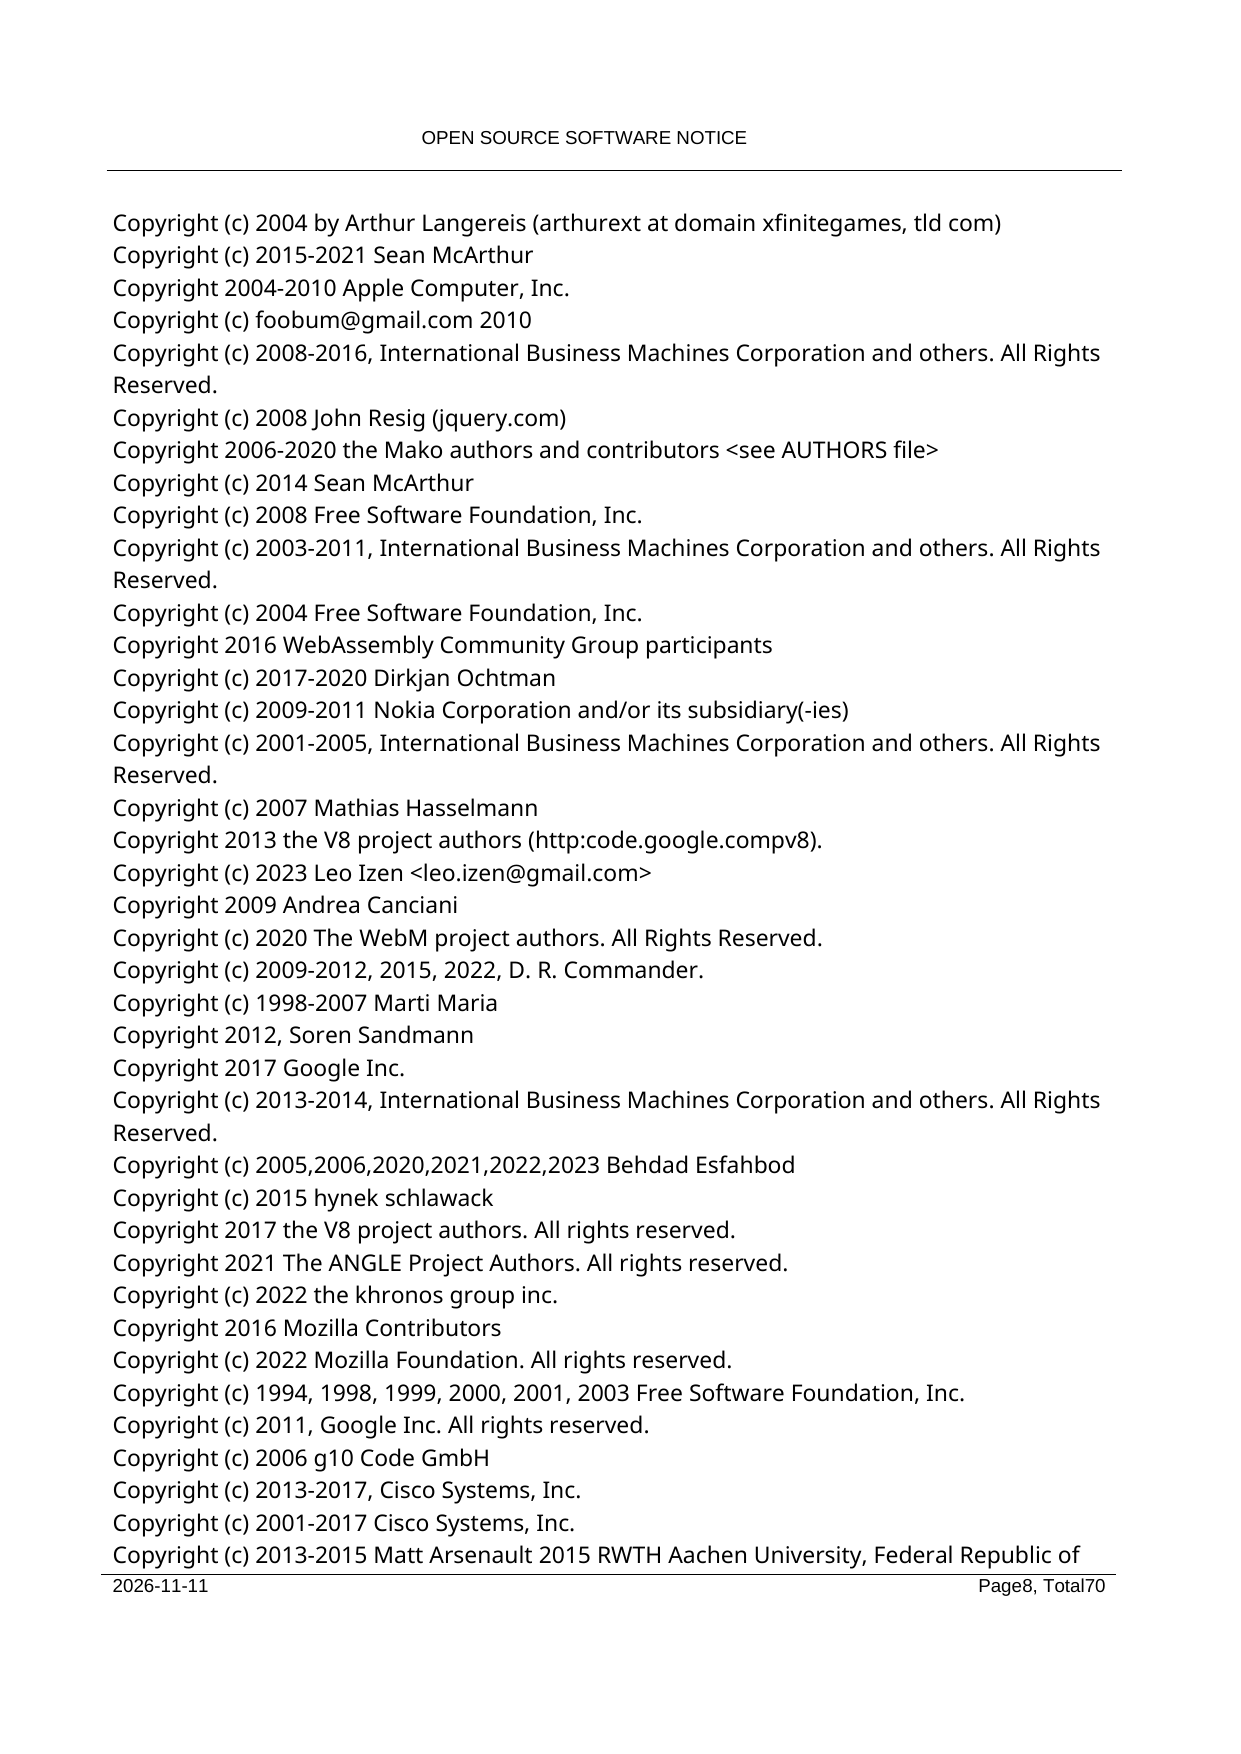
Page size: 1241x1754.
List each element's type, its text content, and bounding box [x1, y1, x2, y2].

text Copyright 2016 WebAssembly Community Group participants [112, 629, 1128, 661]
text Copyright (c) 2003-2011, International Business Machines Corporation and others. All Rights Reserved. [112, 531, 1128, 596]
text Copyright (c) 2020 The WebM project authors. All Rights Reserved. [112, 921, 1128, 954]
text Copyright (c) 2007 Mathias Hasselmann [112, 791, 1128, 824]
text Copyright (c) 2013-2017, Cisco Systems, Inc. [112, 1474, 1128, 1506]
text Copyright (c) 2004 Free Software Foundation, Inc. [112, 596, 1128, 629]
text Copyright (c) 2008-2016, International Business Machines Corporation and others. All Rights Reserved. [112, 336, 1128, 401]
text Copyright (c) 2001-2017 Cisco Systems, Inc. [112, 1506, 1128, 1539]
text Copyright (c) 2006 g10 Code GmbH [112, 1441, 1128, 1474]
text Copyright (c) 1998-2007 Marti Maria [112, 986, 1128, 1019]
text Copyright (c) 2013-2014, International Business Machines Corporation and others. All Rights Reserved. [112, 1084, 1128, 1149]
text Copyright (c) 2011, Google Inc. All rights reserved. [112, 1409, 1128, 1441]
text Copyright (c) 2022 the khronos group inc. [112, 1279, 1128, 1311]
text Copyright (c) 2009-2011 Nokia Corporation and/or its subsidiary(-ies) [112, 694, 1128, 726]
text Copyright (c) 2001-2005, International Business Machines Corporation and others. All Rights Reserved. [112, 726, 1128, 791]
text Copyright (c) 2017-2020 Dirkjan Ochtman [112, 661, 1128, 694]
text Copyright (c) 2015 hynek schlawack [112, 1181, 1128, 1214]
text Copyright (c) 2023 Leo Izen <leo.izen@gmail.com> [112, 856, 1128, 889]
text Copyright 2006-2020 the Mako authors and contributors <see AUTHORS file> [112, 434, 1128, 466]
text Copyright 2017 Google Inc. [112, 1051, 1128, 1084]
text Copyright (c) 2005,2006,2020,2021,2022,2023 Behdad Esfahbod [112, 1149, 1128, 1181]
text Copyright 2017 the V8 project authors. All rights reserved. [112, 1214, 1128, 1246]
text Copyright (c) 1994, 1998, 1999, 2000, 2001, 2003 Free Software Foundation, Inc. [112, 1376, 1128, 1409]
text Copyright (c) 2022 Mozilla Foundation. All rights reserved. [112, 1344, 1128, 1376]
text Copyright 2009 Andrea Canciani [112, 889, 1128, 921]
text Copyright (c) 2015-2021 Sean McArthur [112, 239, 1128, 271]
text Copyright (c) 2008 John Resig (jquery.com) [112, 401, 1128, 434]
text Copyright 2004-2010 Apple Computer, Inc. [112, 271, 1128, 304]
text Copyright (c) foobum@gmail.com 2010 [112, 304, 1128, 336]
text Copyright 2013 the V8 project authors (http:code.google.compv8). [112, 824, 1128, 856]
text Copyright (c) 2009-2012, 2015, 2022, D. R. Commander. [112, 954, 1128, 986]
text Copyright 2012, Soren Sandmann [112, 1019, 1128, 1051]
text Copyright (c) 2014 Sean McArthur [112, 466, 1128, 499]
text Copyright 2021 The ANGLE Project Authors. All rights reserved. [112, 1246, 1128, 1279]
text Copyright (c) 2008 Free Software Foundation, Inc. [112, 499, 1128, 531]
text Copyright (c) 2004 by Arthur Langereis (arthurext at domain xfinitegames, tld com) [112, 206, 1128, 239]
text Copyright 2016 Mozilla Contributors [112, 1311, 1128, 1344]
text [112, 1539, 1128, 1571]
